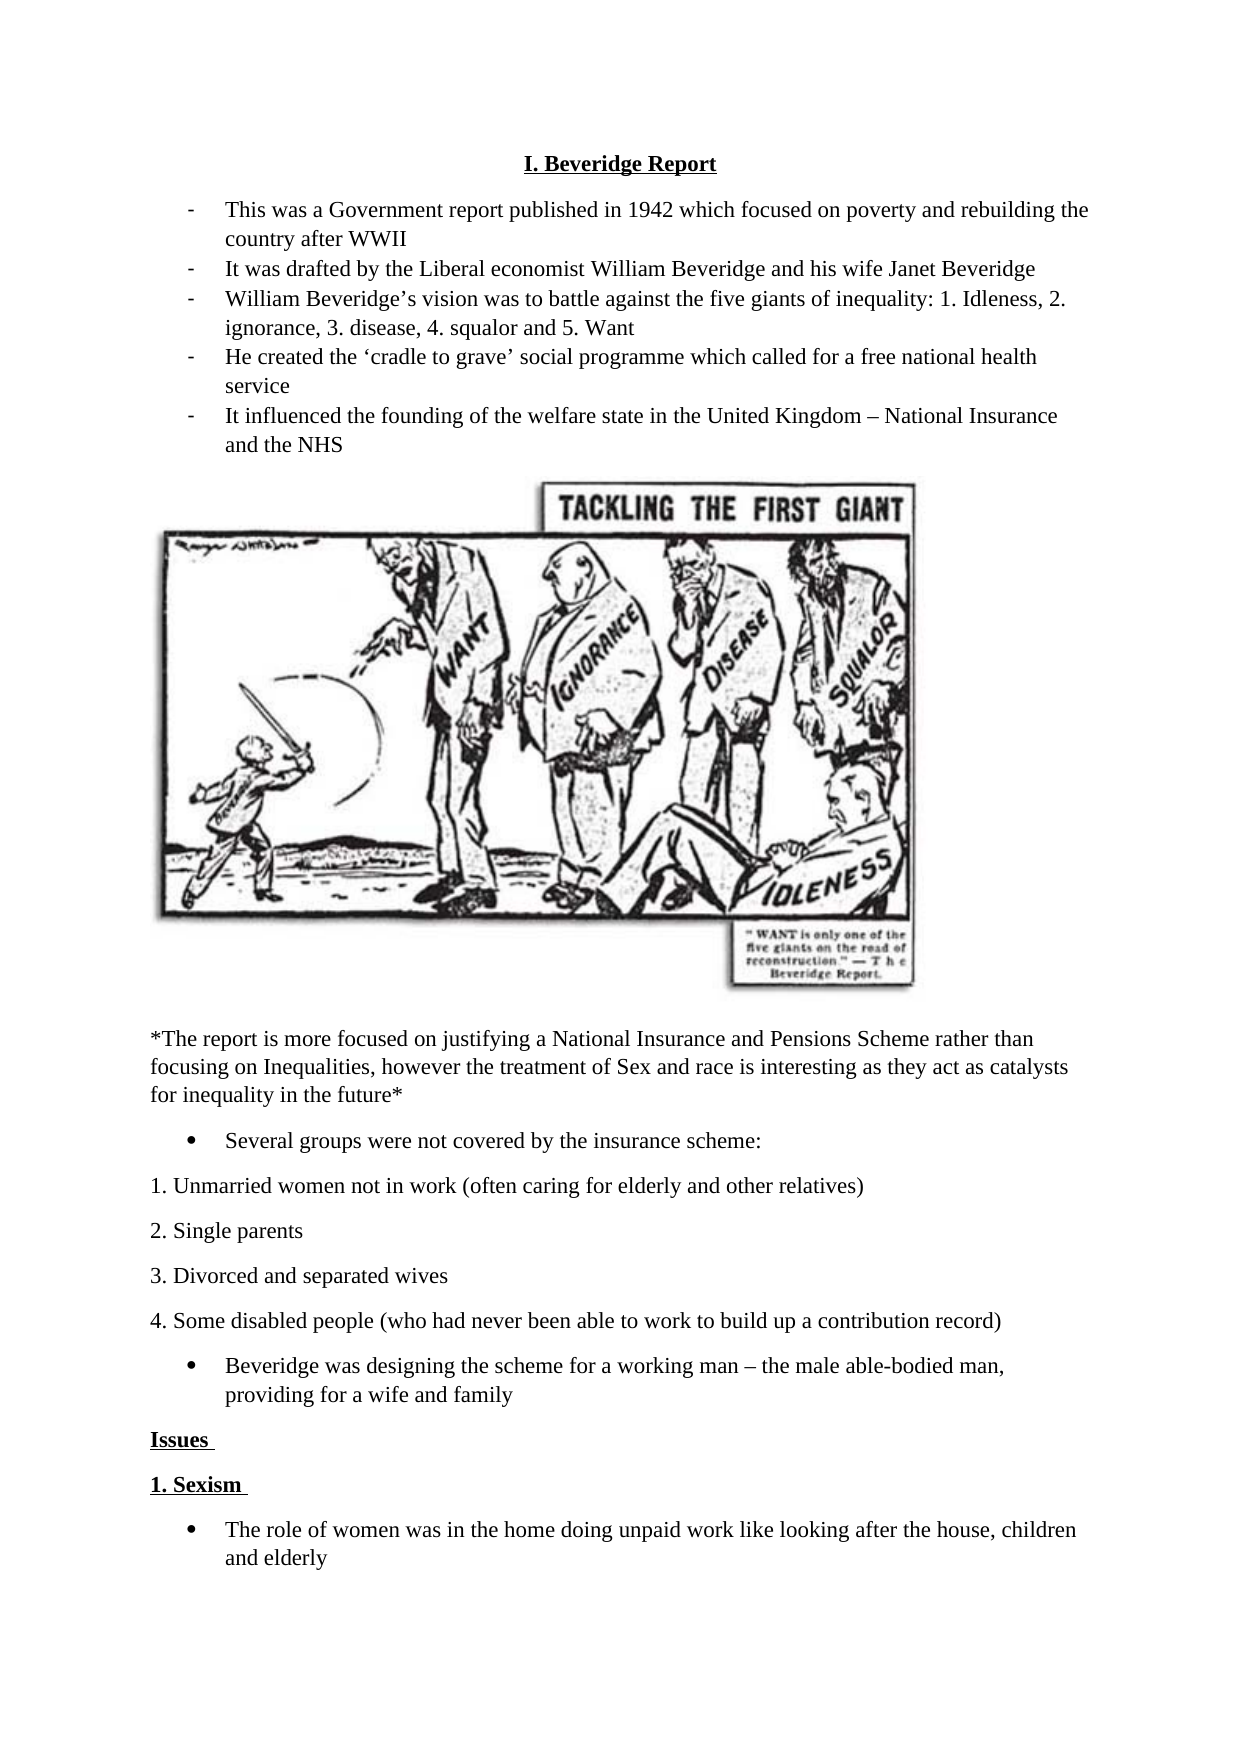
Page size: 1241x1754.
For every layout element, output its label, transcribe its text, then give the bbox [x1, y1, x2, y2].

picture [150, 476, 949, 1006]
list Several groups were not covered by the insurance scheme: [187, 1127, 1090, 1153]
text Issues [150, 1426, 1090, 1452]
text 4. Some disabled people (who had never been able to work to build up a contribution record) [150, 1307, 1090, 1333]
list William Beveridge’s vision was to battle against the five giants of inequality: 1. Idleness, 2. ignorance, 3. disease, 4. squalor and 5. Want [187, 284, 1090, 340]
list It influenced the founding of the welfare state in the United Kingdom – National Insurance and the NHS [187, 401, 1090, 457]
text I. Beveridge Report [150, 150, 1090, 176]
list Beveridge was designing the scheme for a working man – the male able-bodied man, providing for a wife and family [187, 1352, 1090, 1407]
list He created the ‘cradle to grave’ social programme which called for a free national health service [187, 342, 1090, 399]
list It was drafted by the Liberal economist William Beveridge and his wife Janet Beveridge [187, 254, 1090, 282]
list The role of women was in the home doing unpaid work like looking after the house, children and elderly [187, 1516, 1090, 1571]
text 2. Single parents [150, 1217, 1090, 1243]
list This was a Government report published in 1942 which focused on poverty and rebuilding the country after WWII [187, 195, 1090, 252]
text 1. Unmarried women not in work (often caring for elderly and other relatives) [150, 1172, 1090, 1198]
text 1. Sexism [150, 1471, 1090, 1497]
text 3. Divorced and separated wives [150, 1262, 1090, 1288]
text *The report is more focused on justifying a National Insurance and Pensions Scheme rather than focusing on Inequalities, however the treatment of Sex and race is interesting as they act as catalysts for inequality in the future* [150, 1025, 1090, 1108]
